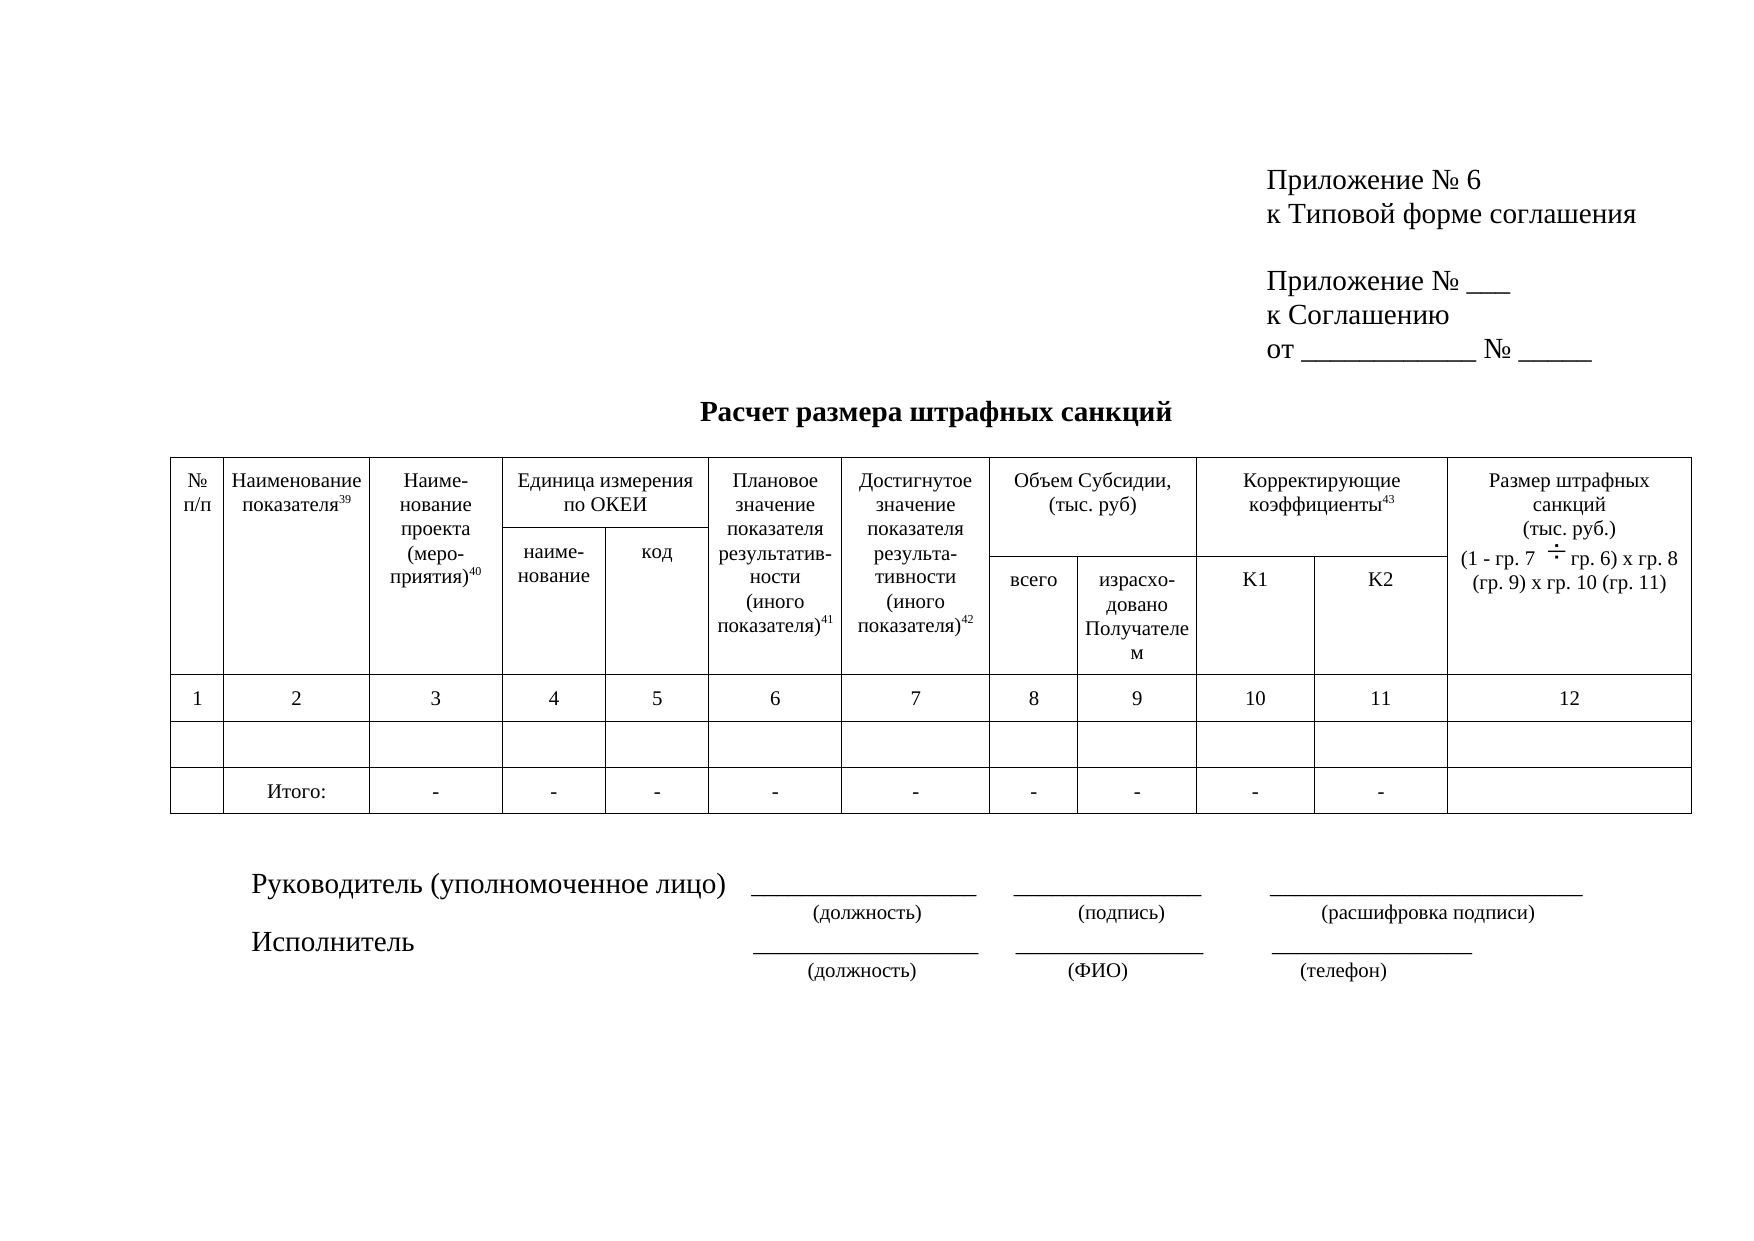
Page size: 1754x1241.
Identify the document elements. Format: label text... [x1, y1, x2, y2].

table_cell - [1197, 768, 1314, 813]
text Исполнитель __________________ _______________ ________________ [177, 924, 1695, 958]
table_cell [1315, 722, 1447, 767]
table_header Плановое значение показателя результатив-ности (иного показателя) [709, 458, 841, 674]
table_cell 4 [503, 675, 605, 721]
table_cell K1 [1197, 557, 1314, 674]
table_cell [606, 722, 708, 767]
table_cell - [370, 768, 502, 813]
text (должность) (подпись) (расшифровка подписи) [177, 900, 1695, 924]
table_cell 12 [1448, 675, 1691, 721]
table_cell - [709, 768, 841, 813]
table_cell [1448, 768, 1691, 813]
table_cell [370, 722, 502, 767]
table_cell - [1315, 768, 1447, 813]
table_cell 5 [606, 675, 708, 721]
table_cell наиме-нование [503, 528, 605, 674]
table_cell [1448, 722, 1691, 767]
table_cell - [1078, 768, 1196, 813]
table_cell 6 [709, 675, 841, 721]
table_cell 11 [1315, 675, 1447, 721]
table_cell [1078, 722, 1196, 767]
table_cell [224, 722, 369, 767]
table_cell всего [990, 557, 1077, 674]
table_cell [842, 722, 989, 767]
table_header Достигнутое значение показателя результа-тивности (иного показателя) [842, 458, 989, 674]
table_header Наиме-нование проекта (меро-приятия) [370, 458, 502, 674]
table_cell [171, 768, 223, 813]
table_cell - [990, 768, 1077, 813]
table_cell [503, 722, 605, 767]
text Расчет размера штрафных санкций [177, 394, 1695, 427]
table_cell - [606, 768, 708, 813]
table_header Наименование показателя [224, 458, 369, 674]
text (должность) (ФИО) (телефон) [177, 958, 1695, 982]
table_header Корректирующие коэффициенты [1197, 458, 1447, 556]
table_cell Итого: [224, 768, 369, 813]
table_cell 10 [1197, 675, 1314, 721]
table_cell - [842, 768, 989, 813]
table_cell 3 [370, 675, 502, 721]
table_cell 2 [224, 675, 369, 721]
table_cell [990, 722, 1077, 767]
table_cell [171, 722, 223, 767]
table_cell [1197, 722, 1314, 767]
table_header № п/п [171, 458, 223, 674]
table_header Объем Субсидии, (тыс. руб) [990, 458, 1196, 556]
table_cell 8 [990, 675, 1077, 721]
text Руководитель (уполномоченное лицо) __________________ _______________ _________________________ [177, 866, 1695, 900]
table_cell - [503, 768, 605, 813]
table_cell 7 [842, 675, 989, 721]
table_header Приложение № 6 к Типовой форме соглашения Приложение № ___ к Соглашению от ____________ № _____ [1255, 163, 1706, 364]
table_cell K2 [1315, 557, 1447, 674]
table_cell код [606, 528, 708, 674]
table_header Единица измерения по ОКЕИ [503, 458, 708, 527]
table_cell [709, 722, 841, 767]
table_header Размер штрафных санкций (тыс. руб.) (1 - гр. 7 гр. 6) x гр. 8 (гр. 9) x гр. 10 (гр. 11) [1448, 458, 1691, 674]
table_cell 9 [1078, 675, 1196, 721]
table_cell 1 [171, 675, 223, 721]
table_cell израсхо-довано Получателем [1078, 557, 1196, 674]
